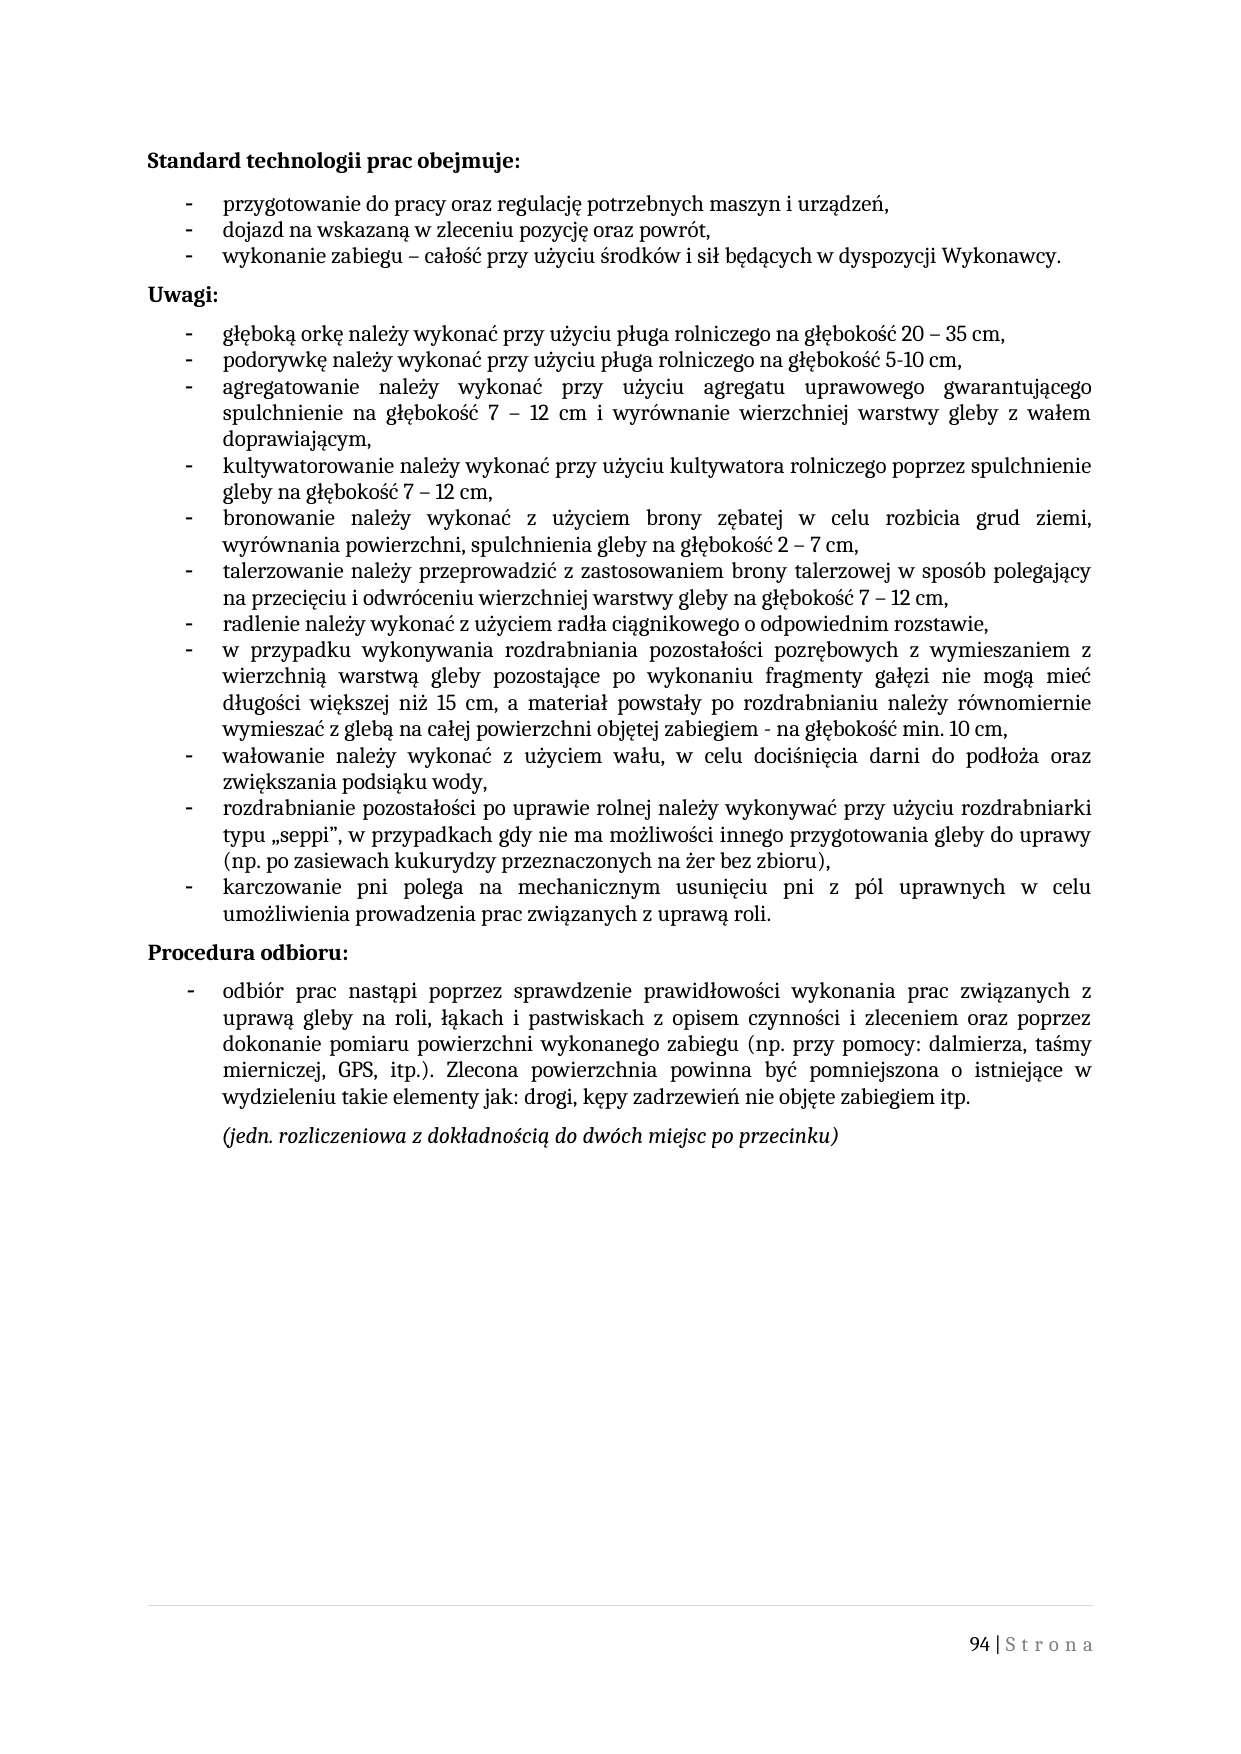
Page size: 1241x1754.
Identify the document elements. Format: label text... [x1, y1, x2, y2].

list karczowanie pni polega na mechanicznym usunięciu pni z pól uprawnych w celu umożliwienia prowadzenia prac związanych z uprawą roli. [185, 874, 1093, 927]
list talerzowanie należy przeprowadzić z zastosowaniem brony talerzowej w sposób polegający na przecięciu i odwróceniu wierzchniej warstwy gleby na głębokość 7 – 12 cm, [185, 558, 1093, 611]
list rozdrabnianie pozostałości po uprawie rolnej należy wykonywać przy użyciu rozdrabniarki typu „seppi”, w przypadkach gdy nie ma możliwości innego przygotowania gleby do uprawy (np. po zasiewach kukurydzy przeznaczonych na żer bez zbioru), [185, 795, 1093, 874]
list odbiór prac nastąpi poprzez sprawdzenie prawidłowości wykonania prac związanych z uprawą gleby na roli, łąkach i pastwiskach z opisem czynności i zleceniem oraz poprzez dokonanie pomiaru powierzchni wykonanego zabiegu (np. przy pomocy: dalmierza, taśmy mierniczej, GPS, itp.). Zlecona powierzchnia powinna być pomniejszona o istniejące w wydzieleniu takie elementy jak: drogi, kępy zadrzewień nie objęte zabiegiem itp. [185, 978, 1093, 1110]
text Uwagi: [148, 282, 1093, 308]
list głęboką orkę należy wykonać przy użyciu pługa rolniczego na głębokość 20 – 35 cm, [185, 321, 1093, 347]
list bronowanie należy wykonać z użyciem brony zębatej w celu rozbicia grud ziemi, wyrównania powierzchni, spulchnienia gleby na głębokość 2 – 7 cm, [185, 505, 1093, 558]
list agregatowanie należy wykonać przy użyciu agregatu uprawowego gwarantującego spulchnienie na głębokość 7 – 12 cm i wyrównanie wierzchniej warstwy gleby z wałem doprawiającym, [185, 373, 1093, 452]
list przygotowanie do pracy oraz regulację potrzebnych maszyn i urządzeń, [185, 190, 1093, 217]
text Procedura odbioru: [148, 939, 1093, 966]
list podorywkę należy wykonać przy użyciu pługa rolniczego na głębokość 5-10 cm, [185, 347, 1093, 373]
list kultywatorowanie należy wykonać przy użyciu kultywatora rolniczego poprzez spulchnienie gleby na głębokość 7 – 12 cm, [185, 452, 1093, 505]
text (jedn. rozliczeniowa z dokładnością do dwóch miejsc po przecinku) [148, 1122, 1093, 1149]
list wałowanie należy wykonać z użyciem wału, w celu dociśnięcia darni do podłoża oraz zwiększania podsiąku wody, [185, 742, 1093, 795]
text Standard technologii prac obejmuje: [148, 148, 1093, 174]
list w przypadku wykonywania rozdrabniania pozostałości pozrębowych z wymieszaniem z wierzchnią warstwą gleby pozostające po wykonaniu fragmenty gałęzi nie mogą mieć długości większej niż 15 cm, a materiał powstały po rozdrabnianiu należy równomiernie wymieszać z glebą na całej powierzchni objętej zabiegiem - na głębokość min. 10 cm, [185, 637, 1093, 742]
list radlenie należy wykonać z użyciem radła ciągnikowego o odpowiednim rozstawie, [185, 611, 1093, 637]
list dojazd na wskazaną w zleceniu pozycję oraz powrót, [185, 217, 1093, 243]
list wykonanie zabiegu – całość przy użyciu środków i sił będących w dyspozycji Wykonawcy. [185, 243, 1093, 269]
